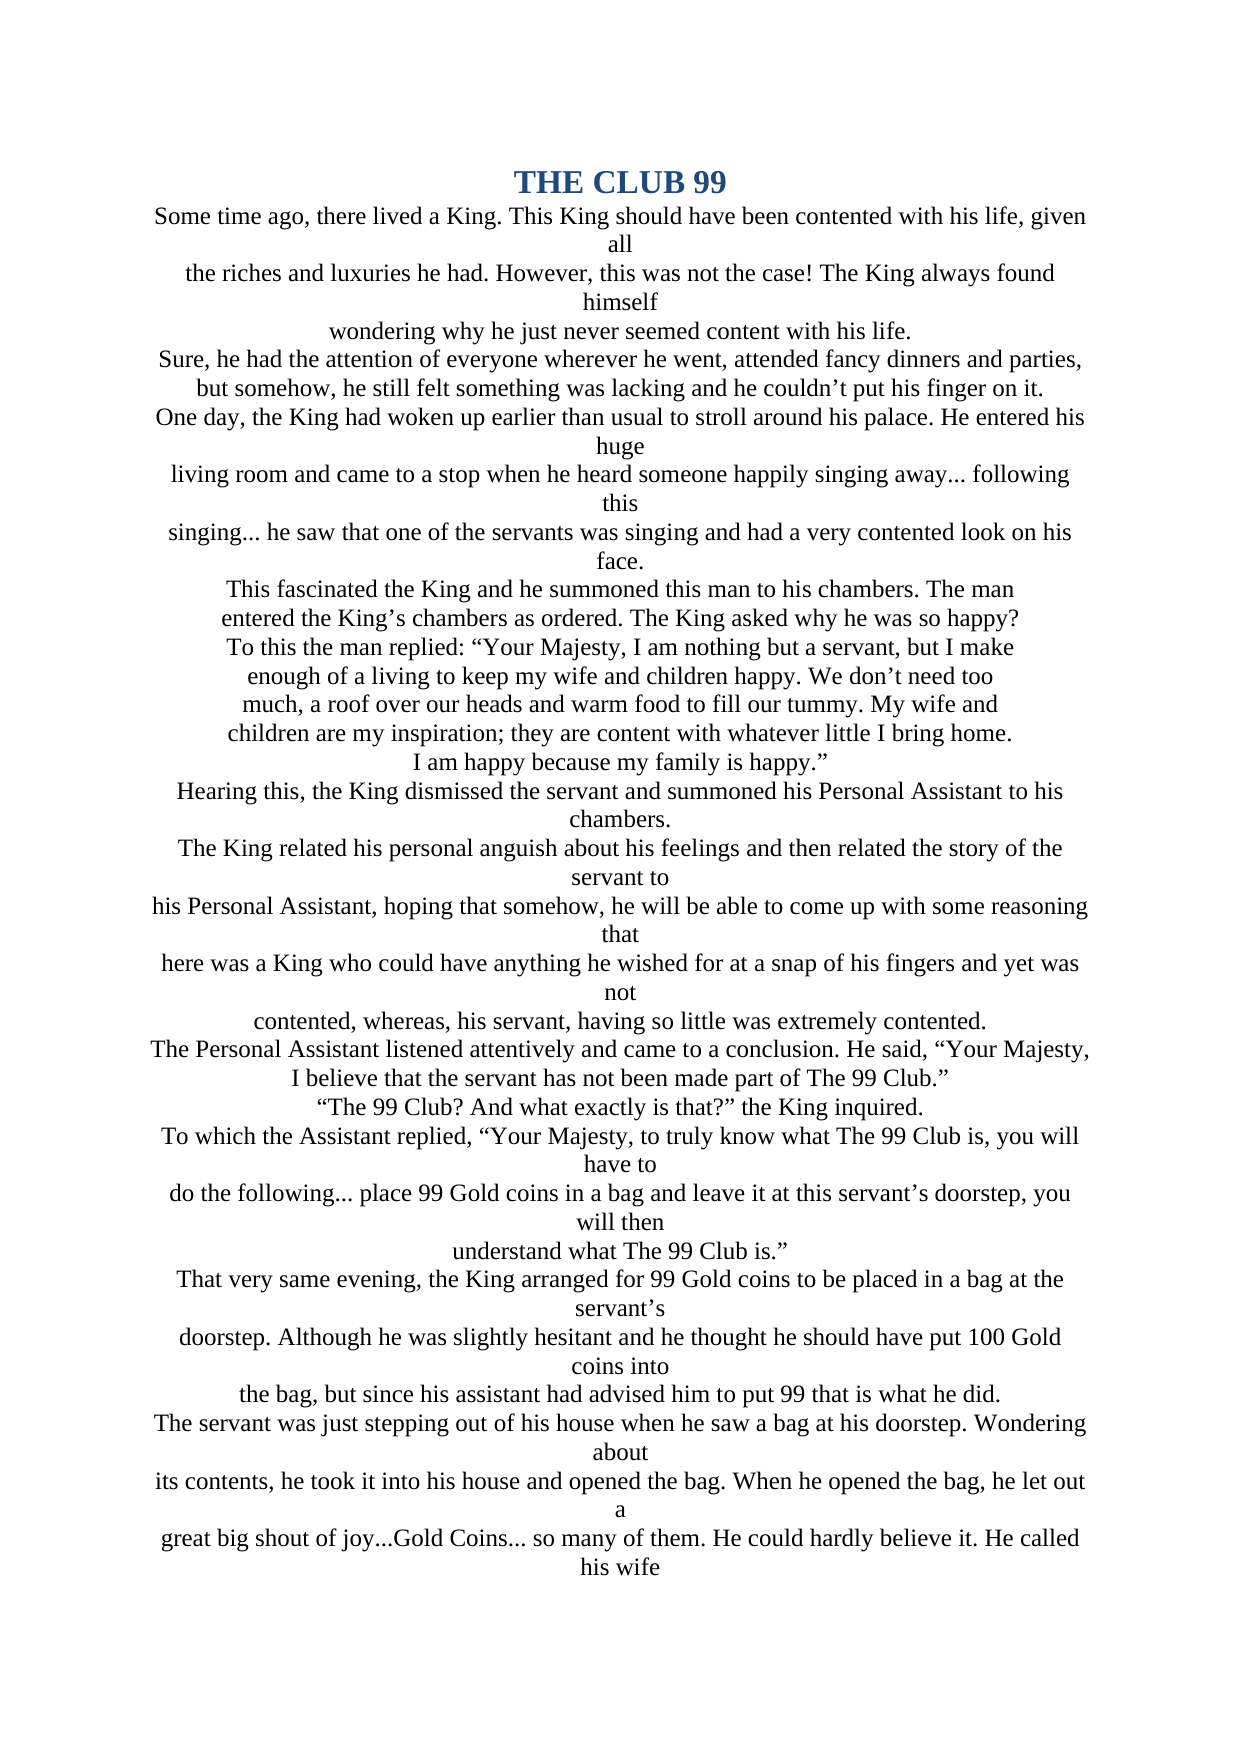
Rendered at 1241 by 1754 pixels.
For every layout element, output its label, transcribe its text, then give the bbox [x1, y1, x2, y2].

subtitle THE CLUB 99 [150, 162, 1090, 201]
text This fascinated the King and he summoned this man to his chambers. The man [150, 574, 1090, 603]
text enough of a living to keep my wife and children happy. We don’t need too [150, 661, 1090, 689]
text wondering why he just never seemed content with his life. [150, 316, 1090, 344]
text “The 99 Club? And what exactly is that?” the King inquired. [150, 1092, 1090, 1121]
text living room and came to a stop when he heard someone happily singing away... following this [150, 459, 1090, 517]
text The King related his personal anguish about his feelings and then related the story of the servant to [150, 833, 1090, 891]
text The Personal Assistant listened attentively and came to a conclusion. He said, “Your Majesty, [150, 1034, 1090, 1063]
text To which the Assistant replied, “Your Majesty, to truly know what The 99 Club is, you will have to [150, 1121, 1090, 1178]
text One day, the King had woken up earlier than usual to stroll around his palace. He entered his huge [150, 402, 1090, 459]
text chambers. [150, 804, 1090, 833]
text children are my inspiration; they are content with whatever little I bring home. [150, 718, 1090, 747]
text To this the man replied: “Your Majesty, I am nothing but a servant, but I make [150, 632, 1090, 661]
text I believe that the servant has not been made part of The 99 Club.” [150, 1063, 1090, 1092]
text The servant was just stepping out of his house when he saw a bag at his doorstep. Wondering about [150, 1408, 1090, 1466]
text do the following... place 99 Gold coins in a bag and leave it at this servant’s doorstep, you will then [150, 1178, 1090, 1236]
text the riches and luxuries he had. However, this was not the case! The King always found himself [150, 258, 1090, 316]
text Some time ago, there lived a King. This King should have been contented with his life, given all [150, 201, 1090, 258]
text here was a King who could have anything he wished for at a snap of his fingers and yet was not [150, 948, 1090, 1006]
text contented, whereas, his servant, having so little was extremely contented. [150, 1006, 1090, 1034]
text singing... he saw that one of the servants was singing and had a very contented look on his face. [150, 517, 1090, 574]
text entered the King’s chambers as ordered. The King asked why he was so happy? [150, 603, 1090, 632]
text the bag, but since his assistant had advised him to put 99 that is what he did. [150, 1379, 1090, 1408]
text That very same evening, the King arranged for 99 Gold coins to be placed in a bag at the servant’s [150, 1264, 1090, 1322]
text but somehow, he still felt something was lacking and he couldn’t put his finger on it. [150, 373, 1090, 402]
text understand what The 99 Club is.” [150, 1236, 1090, 1264]
text Hearing this, the King dismissed the servant and summoned his Personal Assistant to his [150, 776, 1090, 804]
text I am happy because my family is happy.” [150, 747, 1090, 776]
text his Personal Assistant, hoping that somehow, he will be able to come up with some reasoning that [150, 891, 1090, 948]
text great big shout of joy...Gold Coins... so many of them. He could hardly believe it. He called his wife [150, 1523, 1090, 1581]
text much, a roof over our heads and warm food to fill our tummy. My wife and [150, 689, 1090, 718]
text Sure, he had the attention of everyone wherever he went, attended fancy dinners and parties, [150, 344, 1090, 373]
text doorstep. Although he was slightly hesitant and he thought he should have put 100 Gold coins into [150, 1322, 1090, 1379]
text its contents, he took it into his house and opened the bag. When he opened the bag, he let out a [150, 1466, 1090, 1523]
